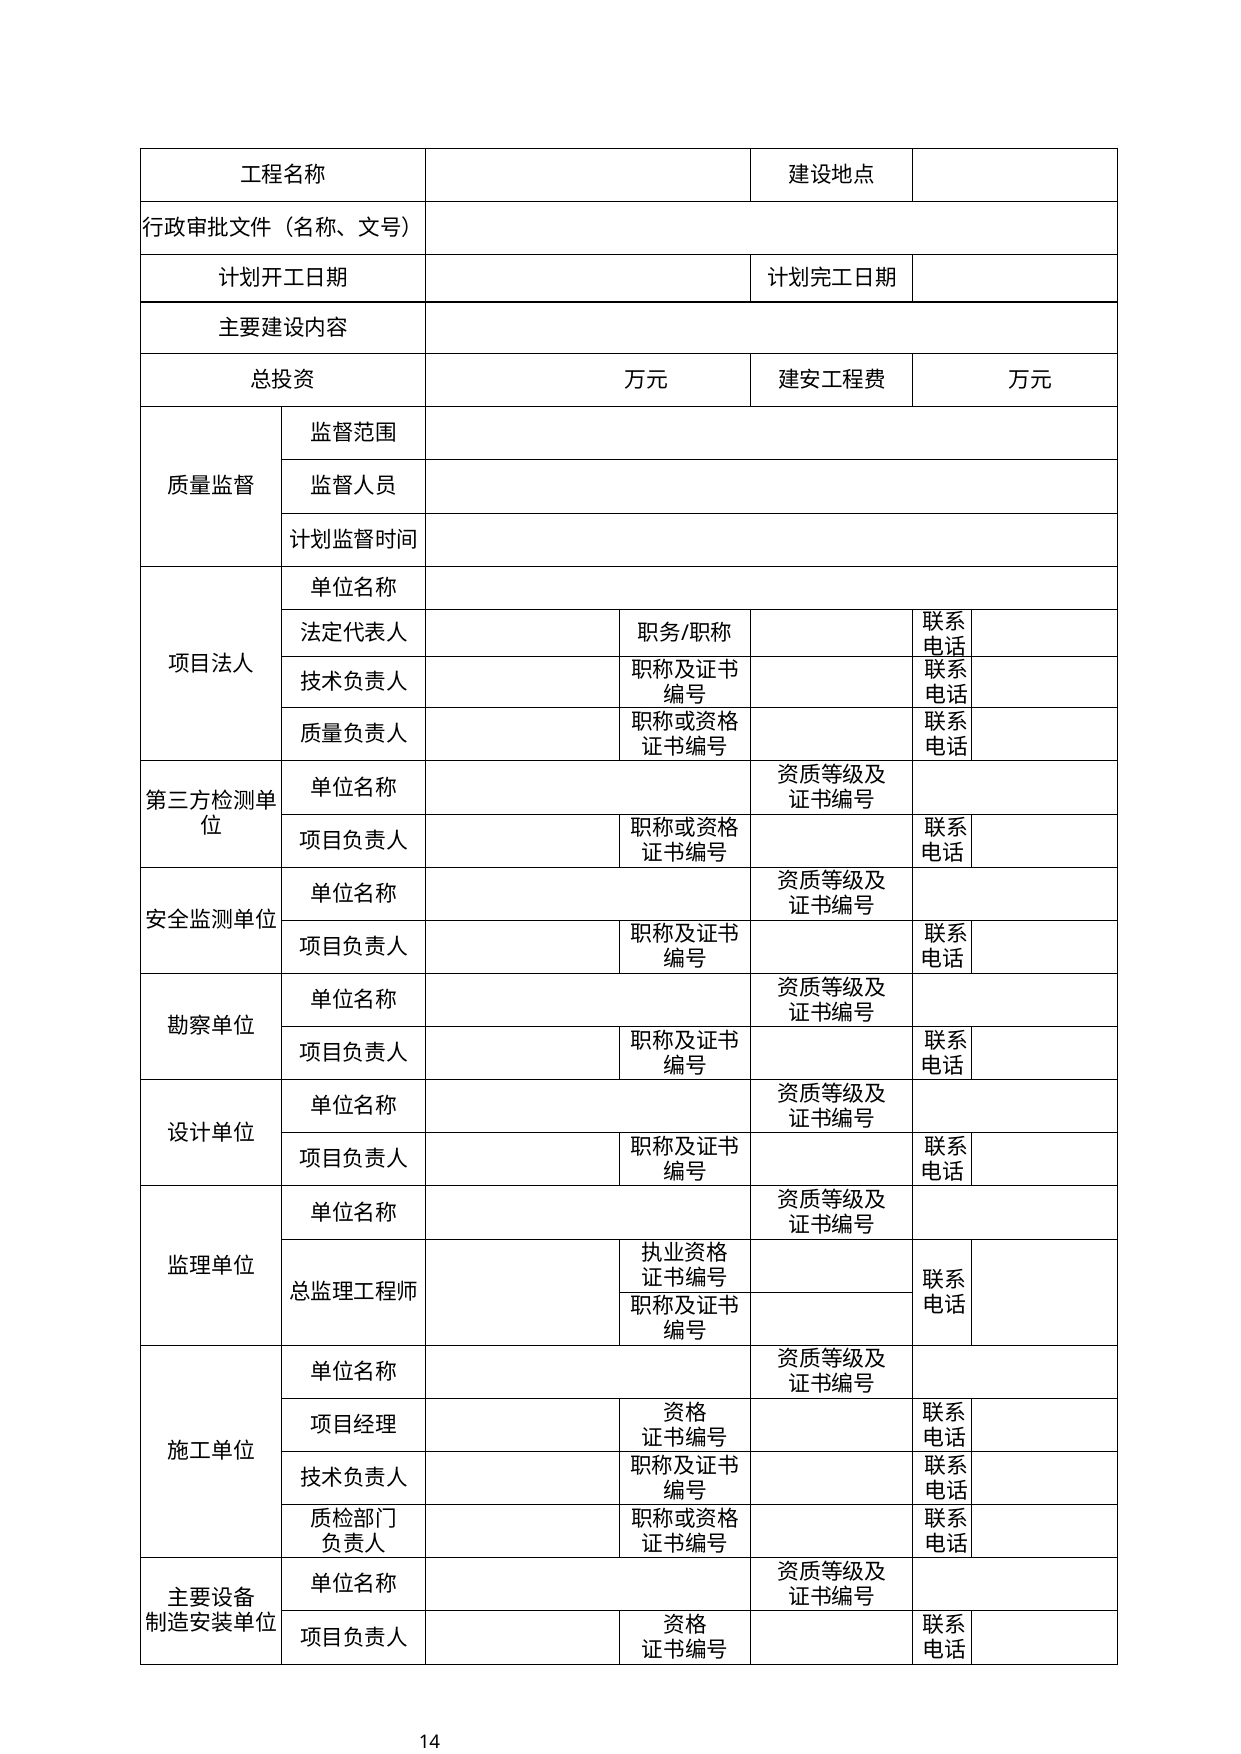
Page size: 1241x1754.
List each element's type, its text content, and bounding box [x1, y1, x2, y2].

table_cell 项目负责人 [282, 921, 425, 973]
table_cell 单位名称 [282, 1080, 425, 1132]
table_cell [426, 868, 750, 920]
table_header [913, 149, 1117, 201]
table_cell [426, 815, 619, 867]
table_cell 职称或资格 证书编号 [620, 815, 750, 867]
table_cell [426, 1505, 619, 1557]
table_cell 质量负责人 [282, 708, 425, 760]
table_cell 万元 [913, 354, 1117, 406]
table_cell [751, 1505, 912, 1557]
table_cell [972, 1027, 1117, 1079]
table_cell 联系 电话 [913, 708, 971, 760]
table_cell [426, 255, 750, 301]
table_cell 联系 电话 [913, 921, 971, 973]
table_cell [913, 1346, 1117, 1398]
table_cell [972, 1399, 1117, 1451]
table_cell 职称及证书编号 [620, 921, 750, 973]
table_cell [751, 1399, 912, 1451]
table_cell 总监理工程师 [282, 1240, 425, 1345]
table_cell 资质等级及 证书编号 [751, 1186, 912, 1238]
table_cell 职称及证书编号 [620, 1133, 750, 1185]
table_cell [426, 761, 750, 813]
table_cell [426, 1080, 750, 1132]
table_cell [972, 1505, 1117, 1557]
table_cell [972, 1611, 1117, 1663]
table_cell [751, 921, 912, 973]
table_cell [913, 974, 1117, 1026]
table_cell 资质等级及 证书编号 [751, 1558, 912, 1610]
table_cell 职称及证书编号 [620, 1293, 750, 1345]
table_cell 技术负责人 [282, 1452, 425, 1504]
table_cell [426, 1399, 619, 1451]
table_cell [913, 255, 1117, 301]
table_cell 总投资 [141, 354, 425, 406]
table_cell 单位名称 [282, 1186, 425, 1238]
table_cell 主要设备 制造安装单位 [141, 1558, 281, 1663]
table_cell [751, 1452, 912, 1504]
table_cell 资质等级及 证书编号 [751, 974, 912, 1026]
table_cell 单位名称 [282, 868, 425, 920]
table_cell [426, 1240, 619, 1345]
table_cell [972, 708, 1117, 760]
table_cell 资格 证书编号 [620, 1611, 750, 1663]
table_cell 计划开工日期 [141, 255, 425, 301]
table_cell 项目法人 [141, 567, 281, 760]
table_cell [426, 407, 1117, 459]
table_cell [426, 514, 1117, 566]
table_header 工程名称 [141, 149, 425, 201]
table_cell 联系 电话 [913, 1611, 971, 1663]
table_cell 职称或资格 证书编号 [620, 1505, 750, 1557]
table_cell 单位名称 [282, 1558, 425, 1610]
table_cell [426, 567, 1117, 609]
table_cell 联系 电话 [913, 610, 971, 656]
table_cell 安全监测单位 [141, 868, 281, 973]
table_cell [751, 610, 912, 656]
table_cell [426, 610, 619, 656]
table_cell 联系 电话 [913, 657, 971, 707]
table_cell 项目负责人 [282, 815, 425, 867]
table_cell [972, 815, 1117, 867]
table_cell 联系 电话 [913, 1399, 971, 1451]
table_cell 质检部门 负责人 [282, 1505, 425, 1557]
table_cell 设计单位 [141, 1080, 281, 1185]
table_cell 职务/职称 [620, 610, 750, 656]
table_cell [426, 657, 619, 707]
table_cell 建安工程费 [751, 354, 912, 406]
table_cell 主要建设内容 [141, 303, 425, 353]
table_cell 执业资格 证书编号 [620, 1240, 750, 1292]
table_cell 项目负责人 [282, 1133, 425, 1185]
table_cell 监督范围 [282, 407, 425, 459]
table_cell [972, 1133, 1117, 1185]
table_cell 技术负责人 [282, 657, 425, 707]
table_cell 项目经理 [282, 1399, 425, 1451]
table_cell 单位名称 [282, 567, 425, 609]
table_cell [972, 921, 1117, 973]
table_cell [751, 708, 912, 760]
table_cell [751, 815, 912, 867]
table_cell 资格 证书编号 [620, 1399, 750, 1451]
table_cell [972, 1452, 1117, 1504]
table_cell [426, 1133, 619, 1185]
table_cell 联系 电话 [913, 1027, 971, 1079]
table_cell 计划完工日期 [751, 255, 912, 301]
table_cell 联系 电话 [913, 1452, 971, 1504]
table_cell 资质等级及 证书编号 [751, 1346, 912, 1398]
table_cell 职称及证书 编号 [620, 657, 750, 707]
table_cell [426, 1611, 619, 1663]
table_cell [426, 1346, 750, 1398]
table_cell [972, 1240, 1117, 1345]
table_cell 资质等级及 证书编号 [751, 761, 912, 813]
table_header 建设地点 [751, 149, 912, 201]
table_cell [426, 921, 619, 973]
table_cell 资质等级及 证书编号 [751, 868, 912, 920]
table_cell 监理单位 [141, 1186, 281, 1345]
table_cell 单位名称 [282, 761, 425, 813]
table_cell [751, 1027, 912, 1079]
table_cell 第三方检测单位 [141, 761, 281, 867]
table_cell [426, 1027, 619, 1079]
table_cell [426, 708, 619, 760]
table_cell [751, 1133, 912, 1185]
table_header [426, 149, 750, 201]
table_cell [426, 1186, 750, 1238]
table_cell [913, 761, 1117, 813]
table_cell [751, 1611, 912, 1663]
table_cell [972, 610, 1117, 656]
table_cell 计划监督时间 [282, 514, 425, 566]
table_cell [426, 460, 1117, 512]
table_cell 法定代表人 [282, 610, 425, 656]
table_cell 职称及证书编号 [620, 1452, 750, 1504]
table_cell [913, 1080, 1117, 1132]
table_cell [426, 1452, 619, 1504]
table_cell 万元 [426, 354, 750, 406]
table_cell 项目负责人 [282, 1611, 425, 1663]
table_cell [751, 1240, 912, 1292]
table_cell 施工单位 [141, 1346, 281, 1557]
table_cell 单位名称 [282, 1346, 425, 1398]
table_cell 单位名称 [282, 974, 425, 1026]
table_cell [972, 657, 1117, 707]
table_cell 职称及证书编号 [620, 1027, 750, 1079]
table_cell [426, 1558, 750, 1610]
table_cell 联系 电话 [913, 815, 971, 867]
table_cell 行政审批文件（名称、文号） [141, 202, 425, 254]
table_cell [426, 202, 1117, 254]
table_cell 联系 电话 [913, 1505, 971, 1557]
table_cell [426, 303, 1117, 353]
table_cell 资质等级及 证书编号 [751, 1080, 912, 1132]
table_cell [913, 1186, 1117, 1238]
table_cell 勘察单位 [141, 974, 281, 1079]
table_cell [913, 1558, 1117, 1610]
table_cell 联系 电话 [913, 1240, 971, 1345]
table_cell [426, 974, 750, 1026]
table_cell [913, 868, 1117, 920]
table_cell 质量监督 [141, 407, 281, 566]
table_cell [751, 1293, 912, 1345]
table_cell 职称或资格 证书编号 [620, 708, 750, 760]
table_cell [751, 657, 912, 707]
table_cell 项目负责人 [282, 1027, 425, 1079]
table_cell 监督人员 [282, 460, 425, 512]
table_cell 联系 电话 [913, 1133, 971, 1185]
